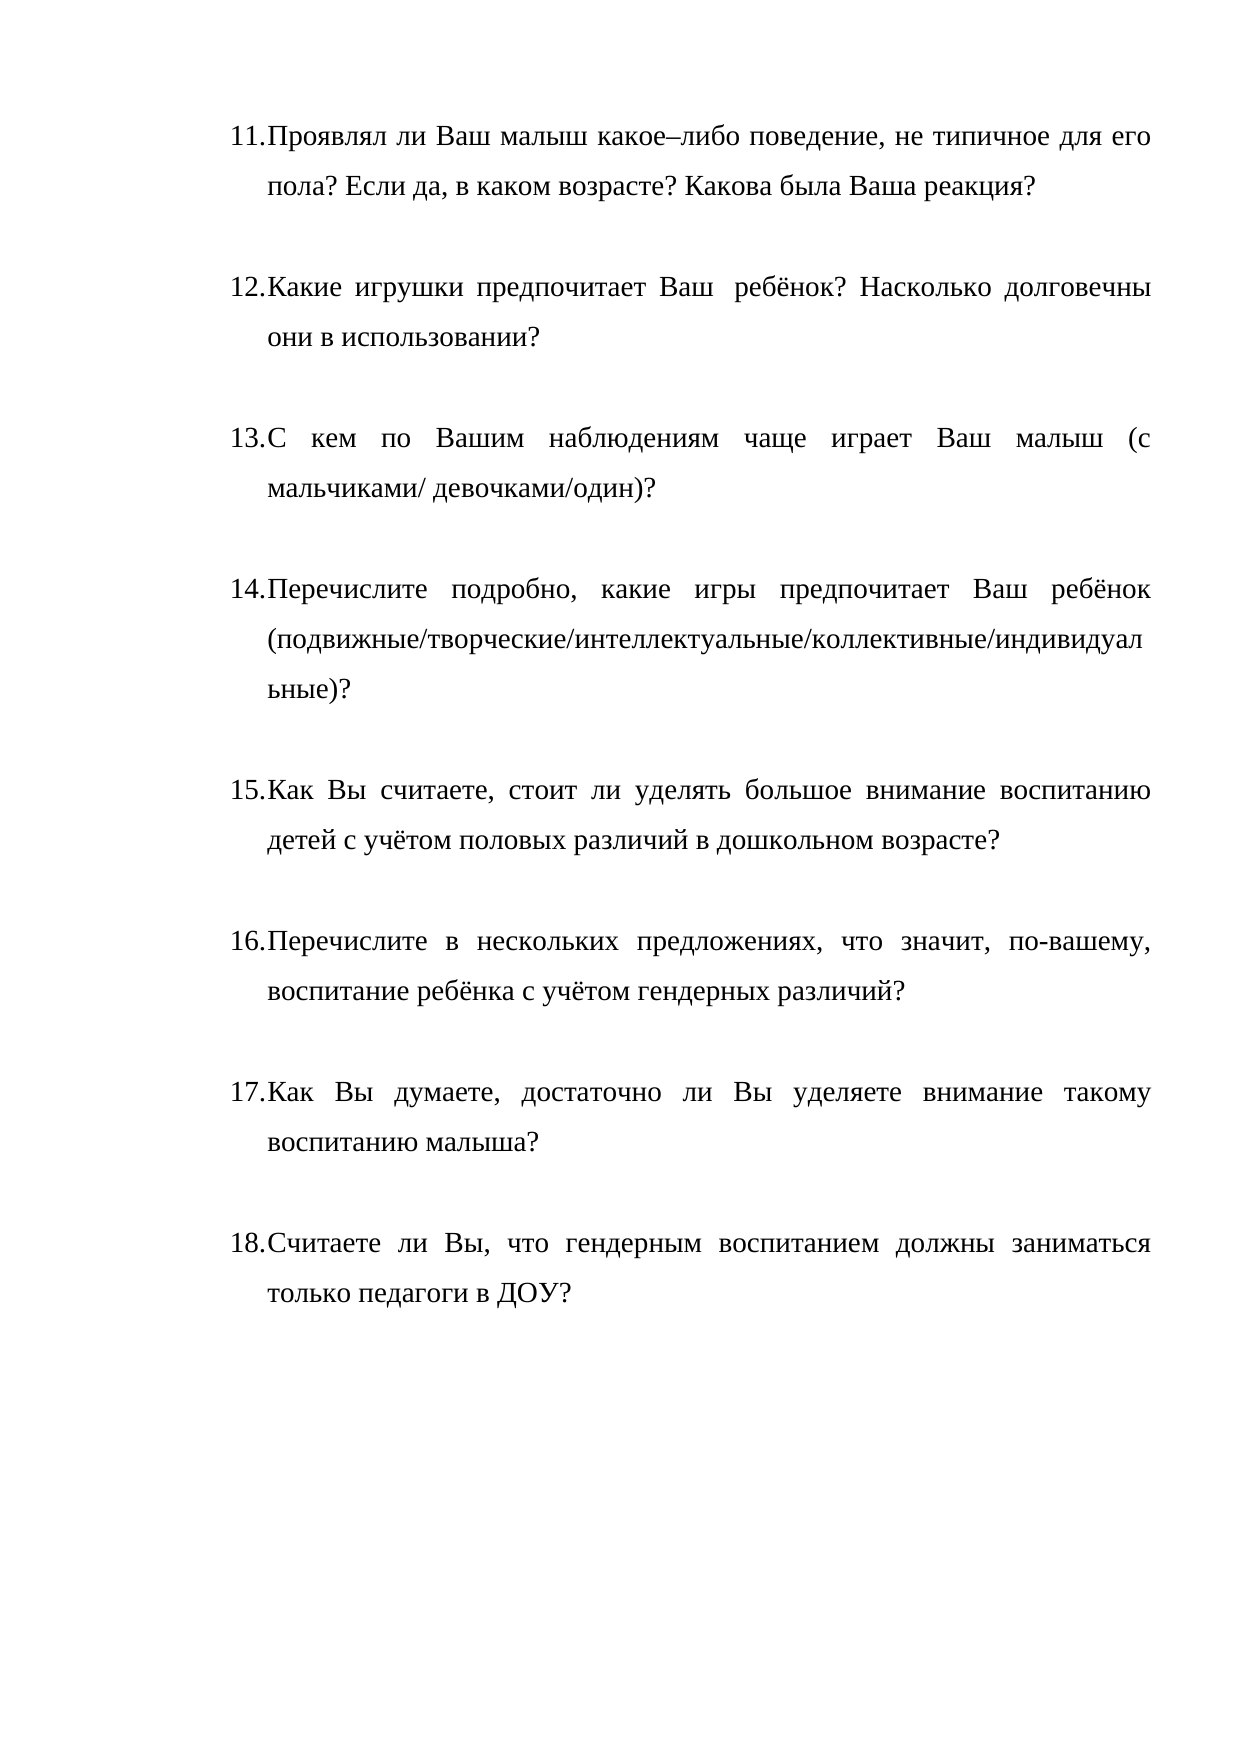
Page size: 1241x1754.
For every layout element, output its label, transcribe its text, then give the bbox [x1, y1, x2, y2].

list С кем по Вашим наблюдениям чаще играет Ваш малыш (с мальчиками/ девочками/один)? [229, 420, 1152, 504]
list Как Вы думаете, достаточно ли Вы уделяете внимание такому воспитанию малыша? [229, 1074, 1152, 1158]
list Проявлял ли Ваш малыш какое–либо поведение, не типичное для его пола? Если да, в каком возрасте? Какова была Ваша реакция? [229, 118, 1152, 202]
list Как Вы считаете, стоит ли уделять большое внимание воспитанию детей с учётом половых различий в дошкольном возрасте? [229, 772, 1152, 856]
list Перечислите в нескольких предложениях, что значит, по-вашему, воспитание ребёнка с учётом гендерных различий? [229, 923, 1152, 1007]
list Считаете ли Вы, что гендерным воспитанием должны заниматься только педагоги в ДОУ? [229, 1225, 1152, 1309]
list Какие игрушки предпочитает Ваш ребёнок? Насколько долговечны они в использовании? [229, 269, 1152, 353]
list Перечислите подробно, какие игры предпочитает Ваш ребёнок (подвижные/творческие/интеллектуальные/коллективные/индивидуальные)? [229, 571, 1152, 705]
